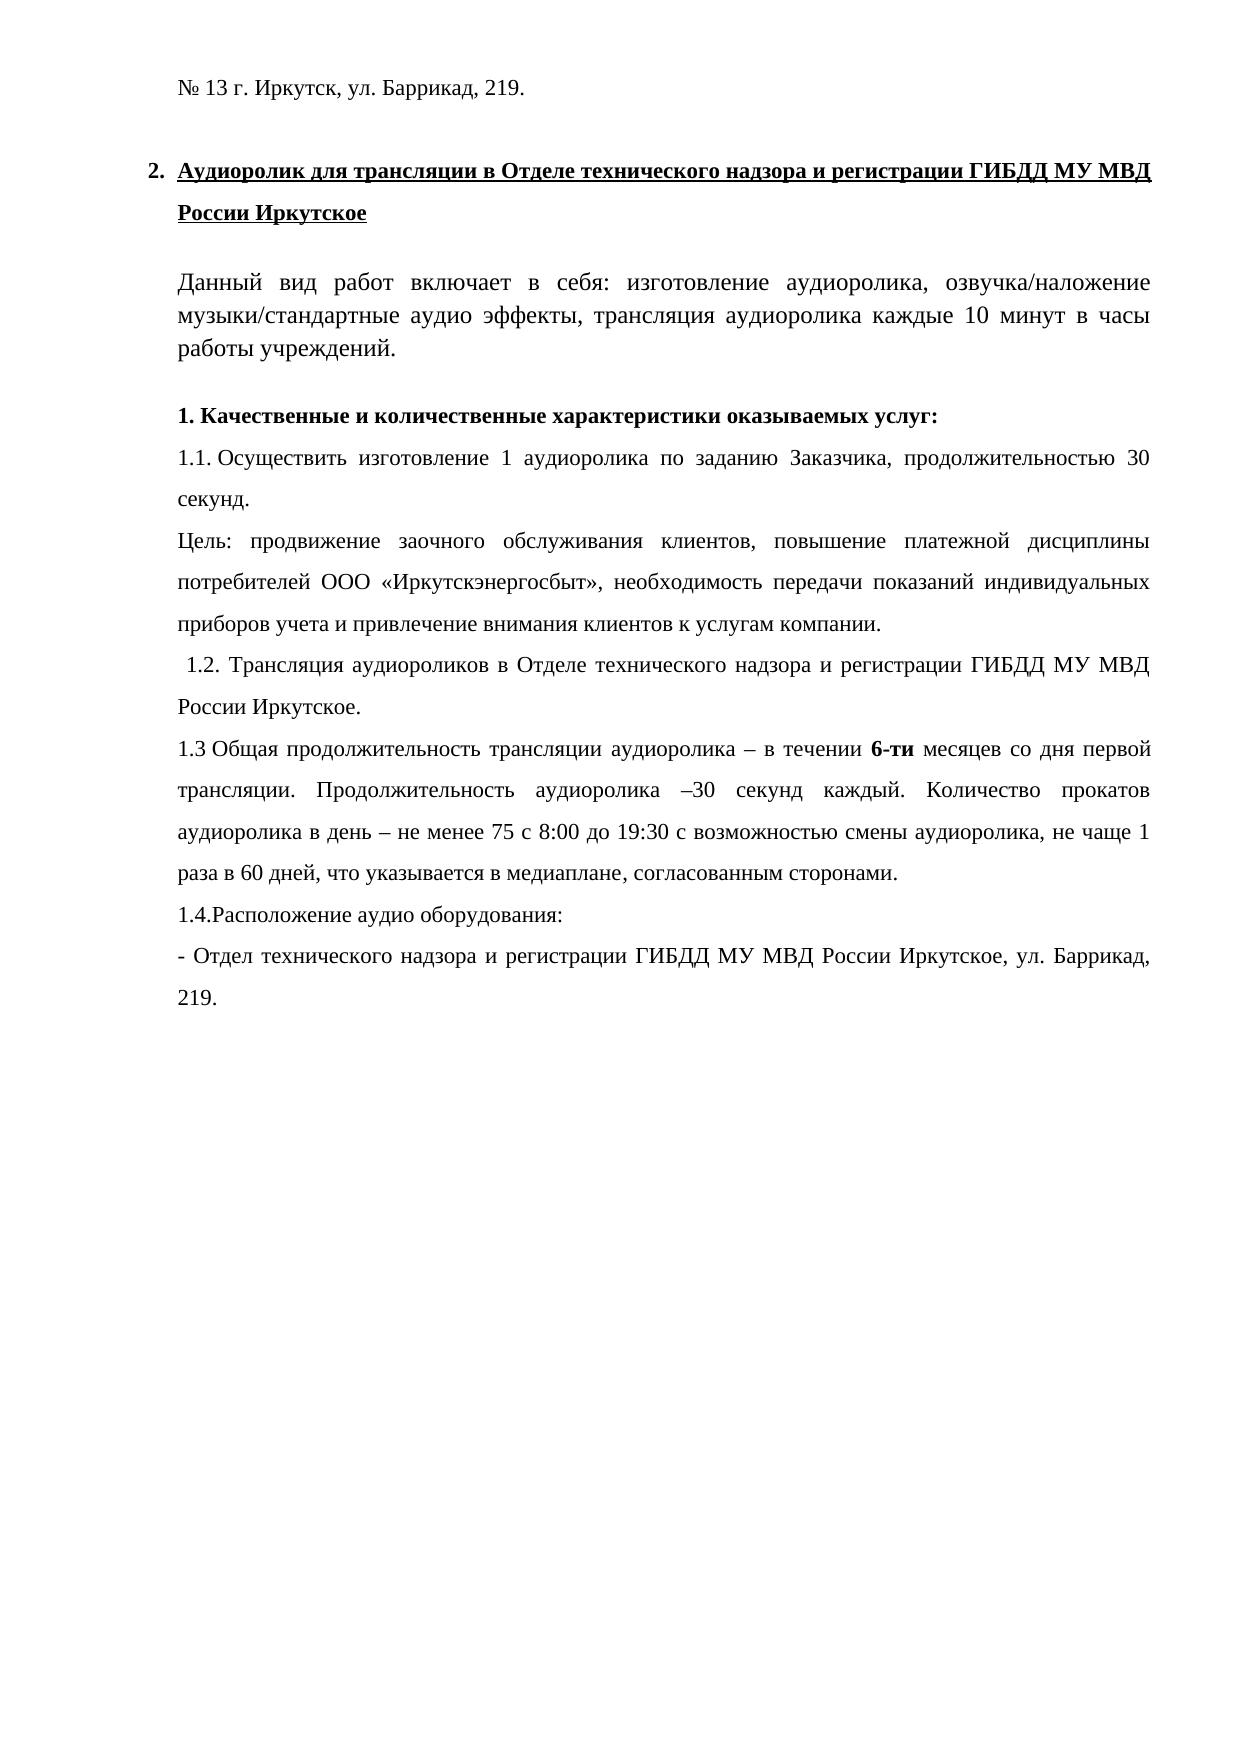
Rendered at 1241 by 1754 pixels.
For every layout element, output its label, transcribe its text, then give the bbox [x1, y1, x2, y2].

list Аудиоролик для трансляции в Отделе технического надзора и регистрации ГИБДД МУ МВД России Иркутское [148, 142, 1152, 225]
text - Отдел технического надзора и регистрации ГИБДД МУ МВД России Иркутское, ул. Баррикад, 219. [177, 927, 1152, 1010]
text 1. Качественные и количественные характеристики оказываемых услуг: [177, 387, 1152, 428]
text 1.3 Общая продолжительность трансляции аудиоролика – в течении 6-ти месяцев со дня первой трансляции. Продолжительность аудиоролика –30 секунд каждый. Количество прокатов аудиоролика в день – не менее 75 с 8:00 до 19:30 с возможностью смены аудиоролика, не чаще 1 раза в 60 дней, что указывается в медиаплане, согласованным сторонами. [177, 719, 1152, 886]
text № 13 г. Иркутск, ул. Баррикад, 219. [177, 59, 1152, 101]
text 1.1. Осуществить изготовление 1 аудиоролика по заданию Заказчика, продолжительностью 30 секунд. [177, 428, 1152, 512]
text 1.4.Расположение аудио оборудования: [177, 886, 1152, 927]
text Данный вид работ включает в себя: изготовление аудиоролика, озвучка/наложение музыки/стандартные аудио эффекты, трансляция аудиоролика каждые 10 минут в часы работы учреждений. [177, 267, 1152, 362]
text Цель: продвижение заочного обслуживания клиентов, повышение платежной дисциплины потребителей ООО «Иркутскэнергосбыт», необходимость передачи показаний индивидуальных приборов учета и привлечение внимания клиентов к услугам компании. [177, 512, 1152, 636]
text 1.2. Трансляция аудиороликов в Отделе технического надзора и регистрации ГИБДД МУ МВД России Иркутское. [177, 636, 1152, 719]
